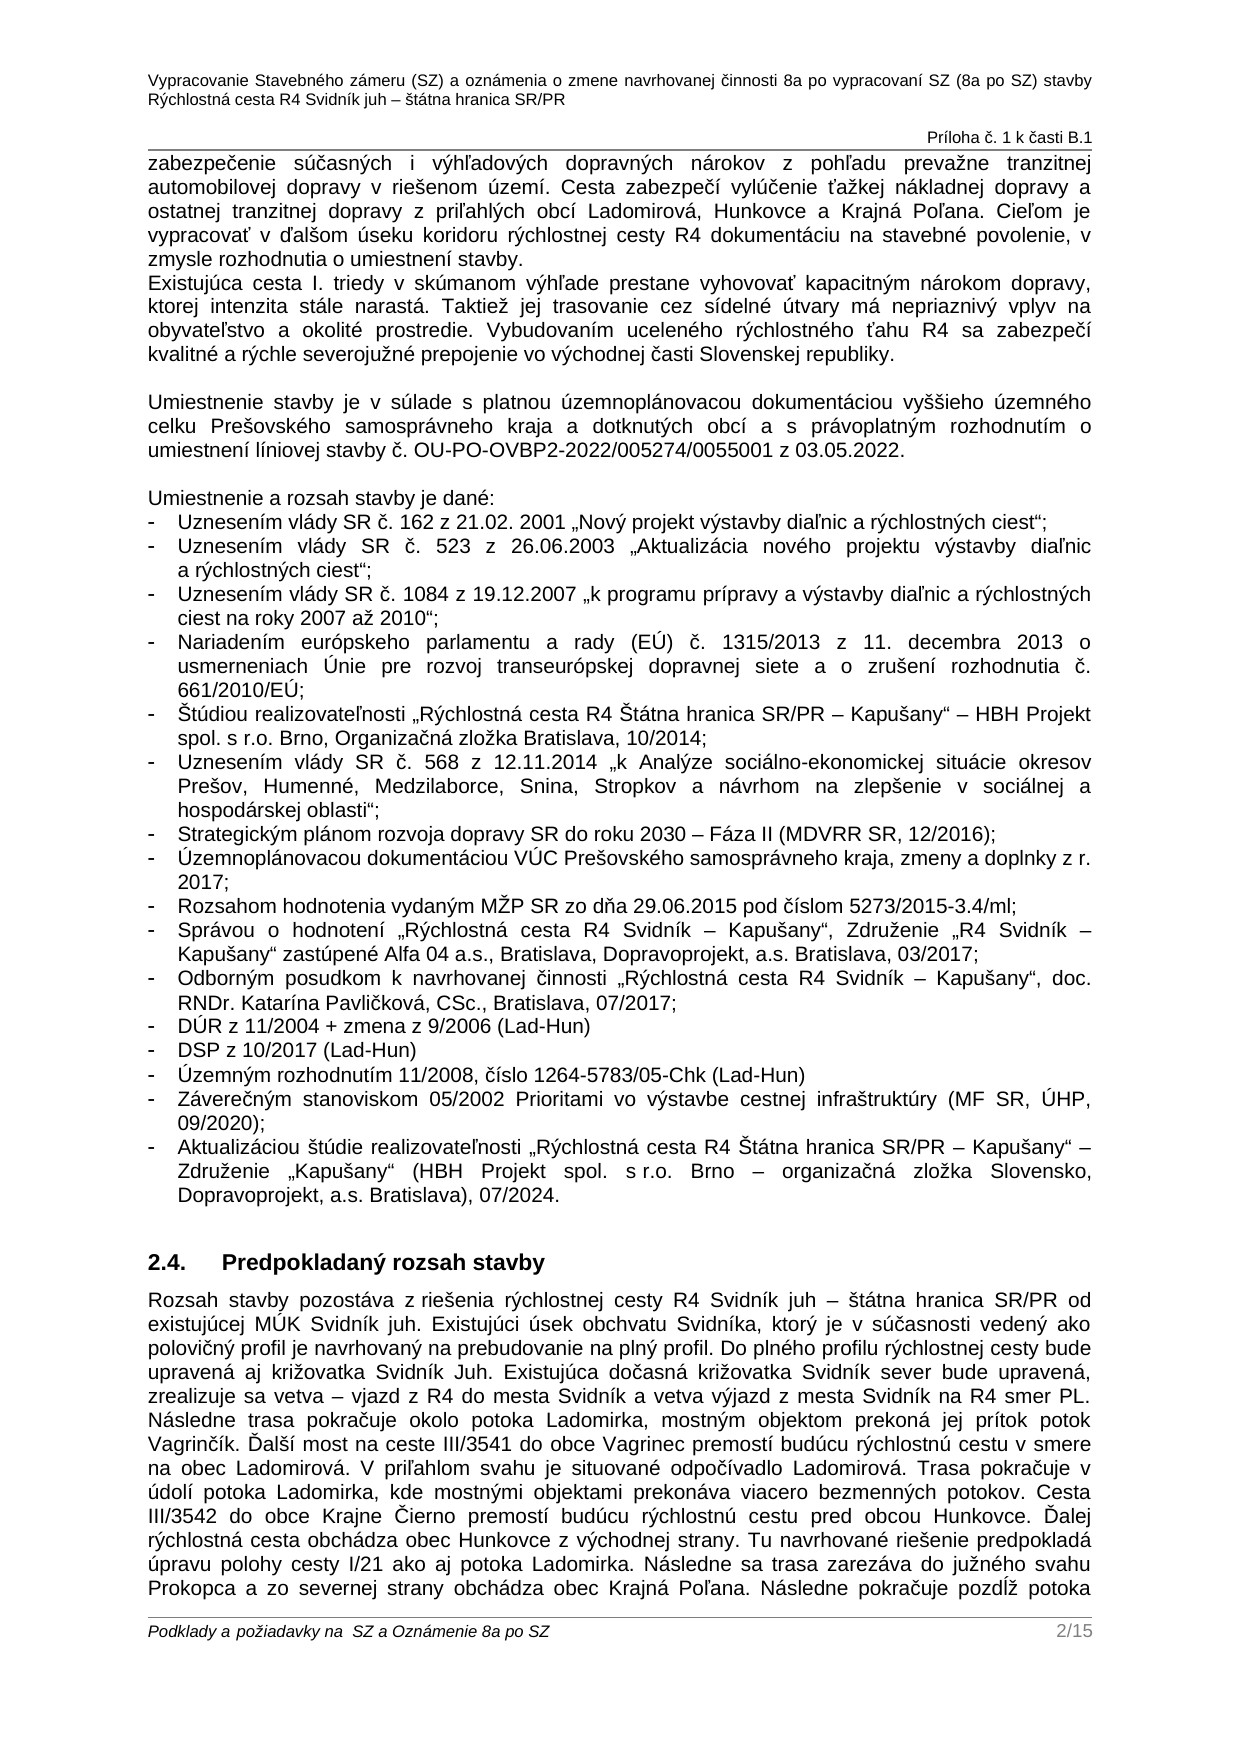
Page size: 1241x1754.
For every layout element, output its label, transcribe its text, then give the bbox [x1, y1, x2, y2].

text Umiestnenie a rozsah stavby je dané: [148, 486, 1092, 510]
list Záverečným stanoviskom 05/2002 Prioritami vo výstavbe cestnej infraštruktúry (MF SR, ÚHP, 09/2020); [148, 1086, 1092, 1134]
text Existujúca cesta I. triedy v skúmanom výhľade prestane vyhovovať kapacitným nárokom dopravy, ktorej intenzita stále narastá. Taktiež jej trasovanie cez sídelné útvary má nepriaznivý vplyv na obyvateľstvo a okolité prostredie. Vybudovaním uceleného rýchlostného ťahu R4 sa zabezpečí kvalitné a rýchle severojužné prepojenie vo východnej časti Slovenskej republiky. [148, 270, 1092, 366]
list DÚR z 11/2004 + zmena z 9/2006 (Lad-Hun) [148, 1014, 1092, 1038]
list Uznesením vlády SR č. 523 z 26.06.2003 „Aktualizácia nového projektu výstavby diaľnic a rýchlostných ciest“; [148, 534, 1092, 582]
list Rozsahom hodnotenia vydaným MŽP SR zo dňa 29.06.2015 pod číslom 5273/2015-3.4/ml; [148, 894, 1092, 918]
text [148, 151, 1092, 270]
list Nariadením európskeho parlamentu a rady (EÚ) č. 1315/2013 z 11. decembra 2013 o usmerneniach Únie pre rozvoj transeurópskej dopravnej siete a o zrušení rozhodnutia č. 661/2010/EÚ; [148, 630, 1092, 702]
list Štúdiou realizovateľnosti „Rýchlostná cesta R4 Štátna hranica SR/PR – Kapušany“ – HBH Projekt spol. s r.o. Brno, Organizačná zložka Bratislava, 10/2014; [148, 702, 1092, 750]
text Umiestnenie stavby je v súlade s platnou územnoplánovacou dokumentáciou vyššieho územného celku Prešovského samosprávneho kraja a dotknutých obcí a s právoplatným rozhodnutím o umiestnení líniovej stavby č. OU-PO-OVBP2-2022/005274/0055001 z 03.05.2022. [148, 390, 1092, 462]
list DSP z 10/2017 (Lad-Hun) [148, 1038, 1092, 1062]
list Aktualizáciou štúdie realizovateľnosti „Rýchlostná cesta R4 Štátna hranica SR/PR – Kapušany“ – Združenie „Kapušany“ (HBH Projekt spol. s r.o. Brno – organizačná zložka Slovensko, Dopravoprojekt, a.s. Bratislava), 07/2024. [148, 1134, 1092, 1206]
list Odborným posudkom k navrhovanej činnosti „Rýchlostná cesta R4 Svidník – Kapušany“, doc. RNDr. Katarína Pavličková, CSc., Bratislava, 07/2017; [148, 966, 1092, 1014]
list Správou o hodnotení „Rýchlostná cesta R4 Svidník – Kapušany“, Združenie „R4 Svidník – Kapušany“ zastúpené Alfa 04 a.s., Bratislava, Dopravoprojekt, a.s. Bratislava, 03/2017; [148, 918, 1092, 966]
list Uznesením vlády SR č. 1084 z 19.12.2007 „k programu prípravy a výstavby diaľnic a rýchlostných ciest na roky 2007 až 2010“; [148, 582, 1092, 630]
list Uznesením vlády SR č. 568 z 12.11.2014 „k Analýze sociálno-ekonomickej situácie okresov Prešov, Humenné, Medzilaborce, Snina, Stropkov a návrhom na zlepšenie v sociálnej a hospodárskej oblasti“; [148, 750, 1092, 822]
list Územnoplánovacou dokumentáciou VÚC Prešovského samosprávneho kraja, zmeny a doplnky z r. 2017; [148, 846, 1092, 894]
subtitle Predpokladaný rozsah stavby [148, 1249, 1092, 1276]
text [148, 1288, 1092, 1599]
list Uznesením vlády SR č. 162 z 21.02. 2001 „Nový projekt výstavby diaľnic a rýchlostných ciest“; [148, 510, 1092, 534]
list Strategickým plánom rozvoja dopravy SR do roku 2030 – Fáza II (MDVRR SR, 12/2016); [148, 822, 1092, 846]
list Územným rozhodnutím 11/2008, číslo 1264-5783/05-Chk (Lad-Hun) [148, 1062, 1092, 1086]
